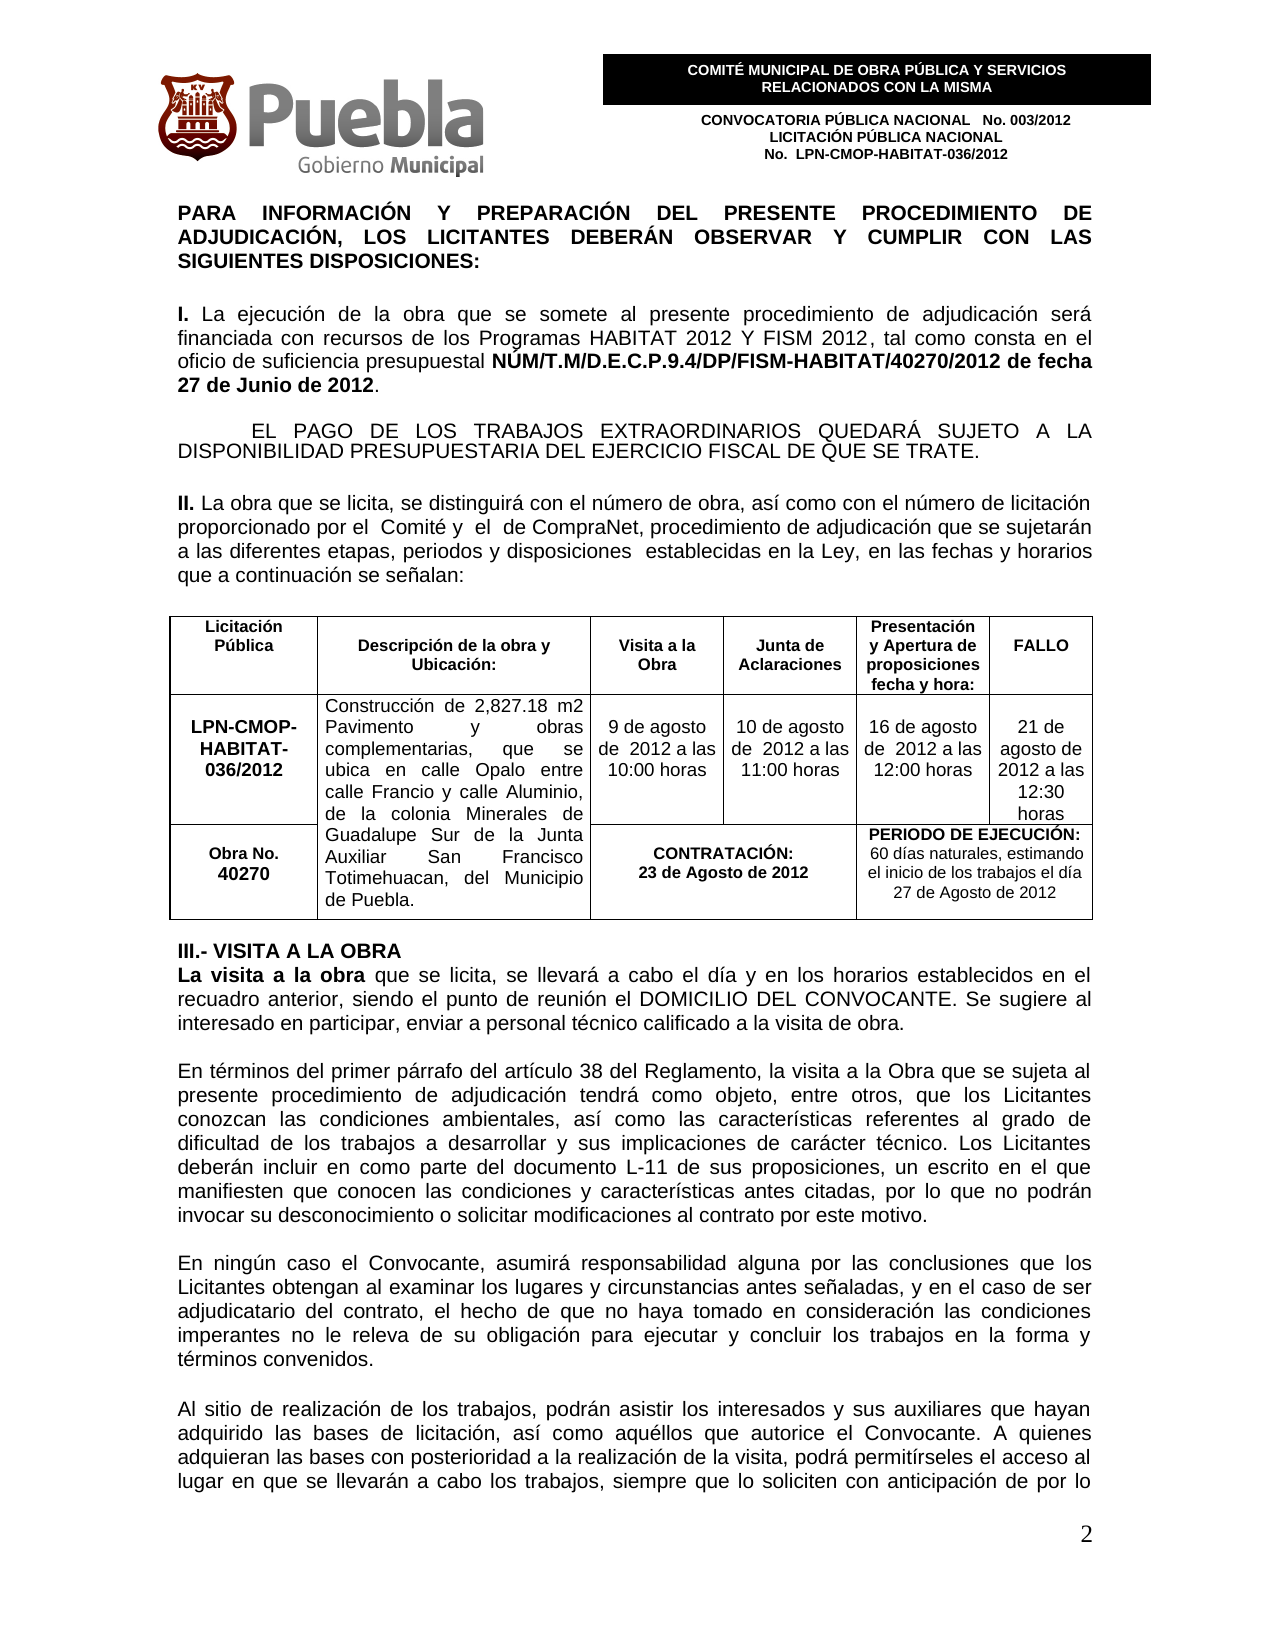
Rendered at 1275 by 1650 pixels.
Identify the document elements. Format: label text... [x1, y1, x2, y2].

table_cell LPN-CMOP-HABITAT-036/2012 [171, 695, 317, 824]
text EL PAGO DE LOS TRABAJOS EXTRAORDINARIOS QUEDARÁ SUJETO A LA DISPONIBILIDAD PRESUPUESTARIA DEL EJERCICIO FISCAL DE QUE SE TRATE. [177, 422, 1093, 463]
subtitle II. La obra que se licita, se distinguirá con el número de obra, así como con el número de licitación proporcionado por el Comité y el de CompraNet, procedimiento de adjudicación que se sujetarán a las diferentes etapas, periodos y disposiciones establecidas en la Ley, en las fechas y horarios que a continuación se señalan: [177, 491, 1093, 587]
text En términos del primer párrafo del artículo 38 del Reglamento, la visita a la Obra que se sujeta al presente procedimiento de adjudicación tendrá como objeto, entre otros, que los Licitantes conozcan las condiciones ambientales, así como las características referentes al grado de dificultad de los trabajos a desarrollar y sus implicaciones de carácter técnico. Los Licitantes deberán incluir en como parte del documento L-11 de sus proposiciones, un escrito en el que manifiesten que conocen las condiciones y características antes citadas, por lo que no podrán invocar su desconocimiento o solicitar modificaciones al contrato por este motivo. [177, 1059, 1093, 1227]
table_cell 21 de agosto de las 12:30 horas [990, 695, 1092, 824]
table_cell CONTRATACIÓN: 23 de Agosto de 2012 [591, 825, 856, 919]
table_header Licitación Pública [171, 617, 317, 693]
table_cell 9 de agosto de las 10:00 horas [591, 695, 723, 824]
text En ningún caso el Convocante, asumirá responsabilidad alguna por las conclusiones que los Licitantes obtengan al examinar los lugares y circunstancias antes señaladas, y en el caso de ser adjudicatario del contrato, el hecho de que no haya tomado en consideración las condiciones imperantes no le releva de su obligación para ejecutar y concluir los trabajos en la forma y términos convenidos. [177, 1251, 1093, 1371]
table_cell PERIODO DE EJECUCIÓN: 60 días naturales, estimando el inicio de los trabajos el día 27 de Agosto de 2012 [857, 825, 1092, 919]
text I. La ejecución de la obra que se somete al presente procedimiento de adjudicación será financiada con recursos de los Programas HABITAT 2012 Y FISM 2012, tal como consta en el oficio de suficiencia presupuestal NÚM/T.M/D.E.C.P.9.4/DP/FISM-HABITAT/40270/2012 de fecha 27 de Junio de 2012. [177, 301, 1093, 397]
table_header Descripción de la obra y Ubicación: [318, 617, 590, 693]
text PARA INFORMACIÓN Y PREPARACIÓN DEL PRESENTE PROCEDIMIENTO DE ADJUDICACIÓN, LOS LICITANTES DEBERÁN OBSERVAR Y CUMPLIR CON LAS SIGUIENTES DISPOSICIONES: [177, 201, 1093, 273]
table_cell Construcción de 2,827.18 m2 Pavimento y obras complementarias, que se ubica en calle Opalo entre calle Francio y calle Aluminio, de la colonia Minerales de Guadalupe Sur de la Junta Auxiliar San Francisco Totimehuacan, del Municipio de Puebla. [318, 695, 590, 919]
text III.- VISITA A LA OBRA [177, 939, 1093, 963]
table_header FALLO [990, 617, 1092, 693]
table_cell 16 de agosto de las 12:00 horas [857, 695, 989, 824]
table_header Presentación y Apertura de proposiciones fecha y hora: [857, 617, 989, 693]
table_header Visita a la Obra [591, 617, 723, 693]
table_cell 10 de agosto de las 11:00 horas [724, 695, 856, 824]
text La visita a la obra que se licita, se llevará a cabo el día y en los horarios establecidos en el recuadro anterior, siendo el punto de reunión el DOMICILIO DEL CONVOCANTE. Se sugiere al interesado en participar, enviar a personal técnico calificado a la visita de obra. [177, 963, 1093, 1035]
picture [158, 73, 484, 177]
table_cell Obra No. 40270 [171, 825, 317, 919]
table_header Junta de Aclaraciones [724, 617, 856, 693]
